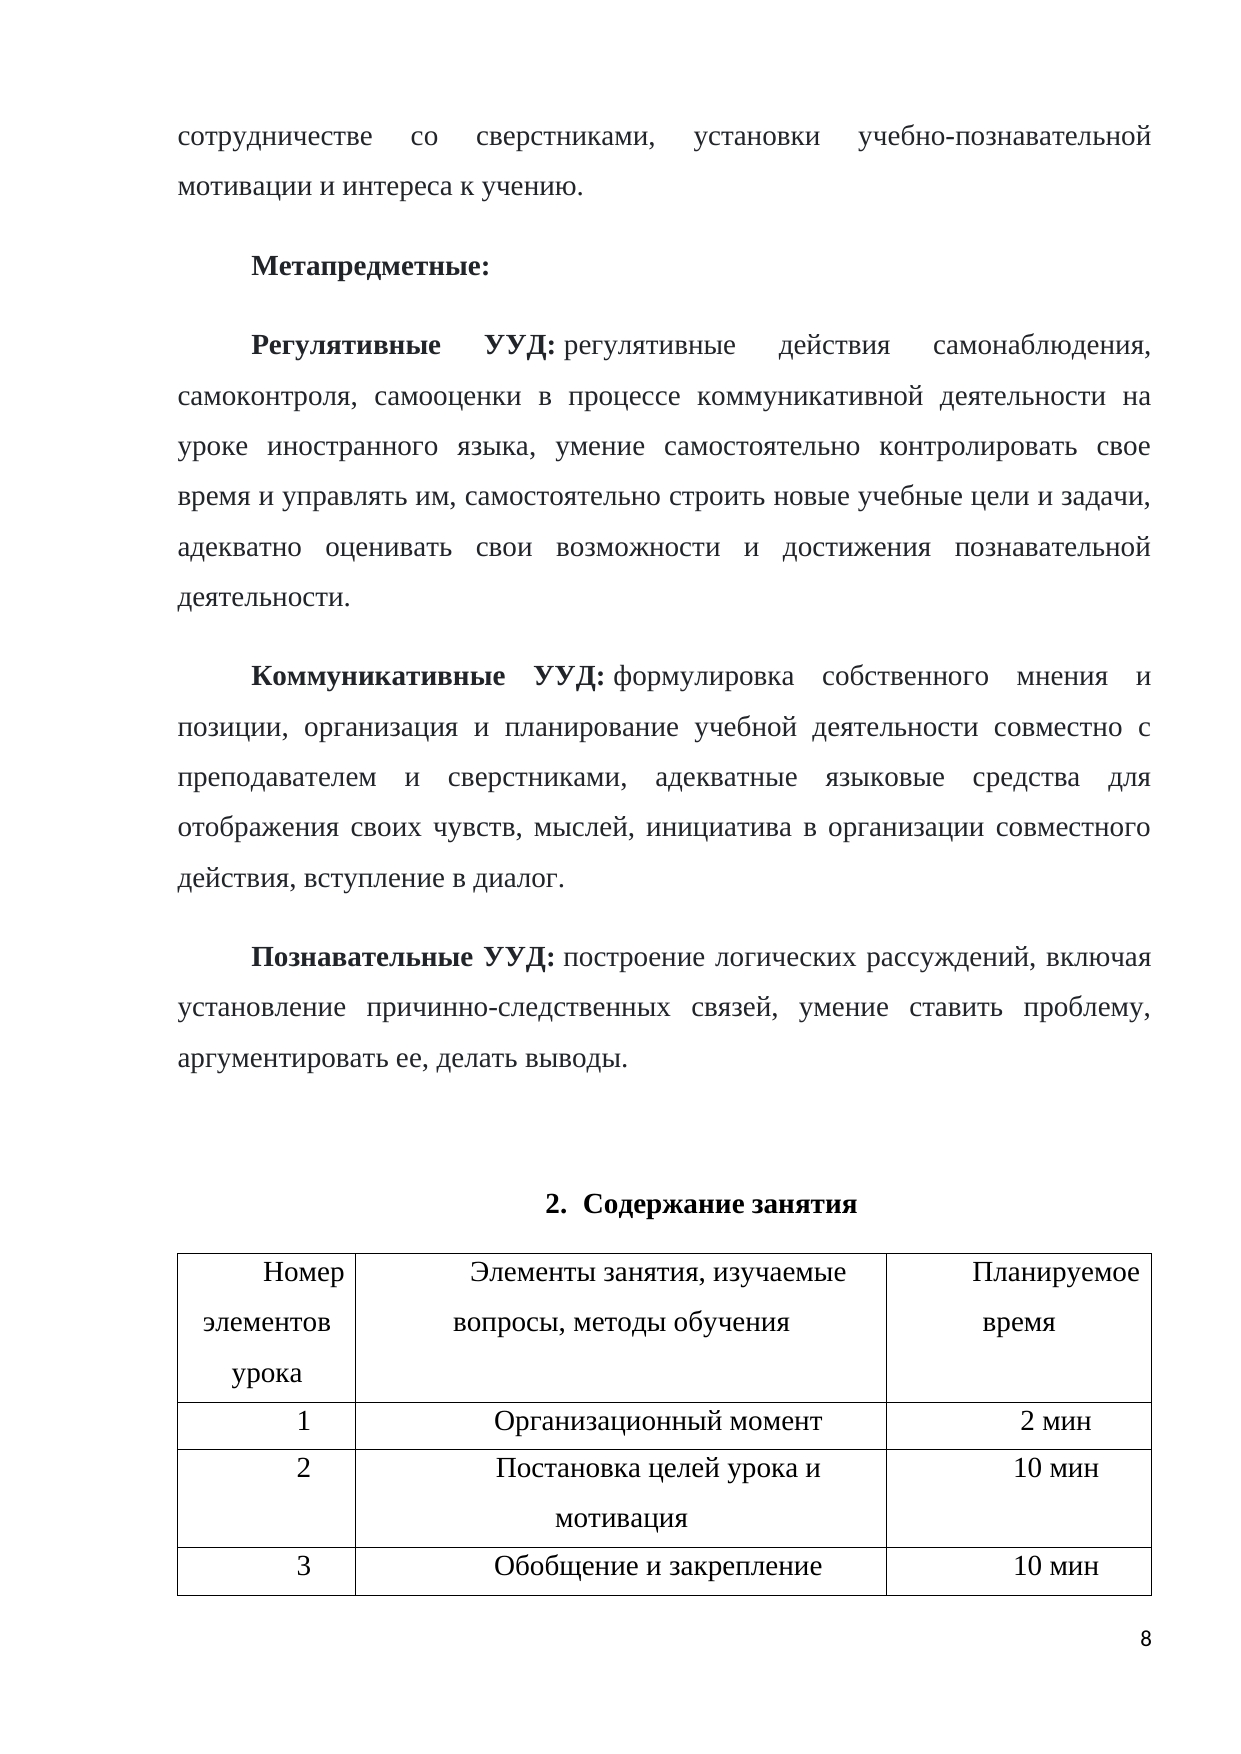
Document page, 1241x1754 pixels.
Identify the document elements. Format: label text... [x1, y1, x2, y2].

table_cell 10 мин [887, 1450, 1151, 1547]
table_header Элементы занятия, изучаемые вопросы, методы обучения [356, 1254, 886, 1402]
text Регулятивные УУД: регулятивные действия самонаблюдения, самоконтроля, самооценки в процессе коммуникативной деятельности на уроке иностранного языка, умение самостоятельно контролировать свое время и управлять им, самостоятельно строить новые учебные цели и задачи, адекватно оценивать свои возможности и достижения познавательной деятельности. [177, 327, 1152, 612]
table_cell 10 мин [887, 1548, 1151, 1595]
table_header Планируемое время [887, 1254, 1151, 1402]
text Познавательные УУД: построение логических рассуждений, включая установление причинно-следственных связей, умение ставить проблему, аргументировать ее, делать выводы. [177, 939, 1152, 1073]
table_cell Организационный момент [356, 1403, 886, 1449]
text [177, 118, 1152, 202]
table_cell 2 мин [887, 1403, 1151, 1449]
text Метапредметные: [177, 248, 1152, 281]
table_cell 1 [178, 1403, 355, 1449]
list Содержание занятия [251, 1186, 1152, 1220]
table_header Номер элементов урока [178, 1254, 355, 1402]
text Коммуникативные УУД: формулировка собственного мнения и позиции, организация и планирование учебной деятельности совместно с преподавателем и сверстниками, адекватные языковые средства для отображения своих чувств, мыслей, инициатива в организации совместного действия, вступление в диалог. [177, 658, 1152, 893]
table_cell 3 [178, 1548, 355, 1595]
table_cell Постановка целей урока и мотивация [356, 1450, 886, 1547]
table_cell 2 [178, 1450, 355, 1547]
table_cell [356, 1548, 886, 1595]
